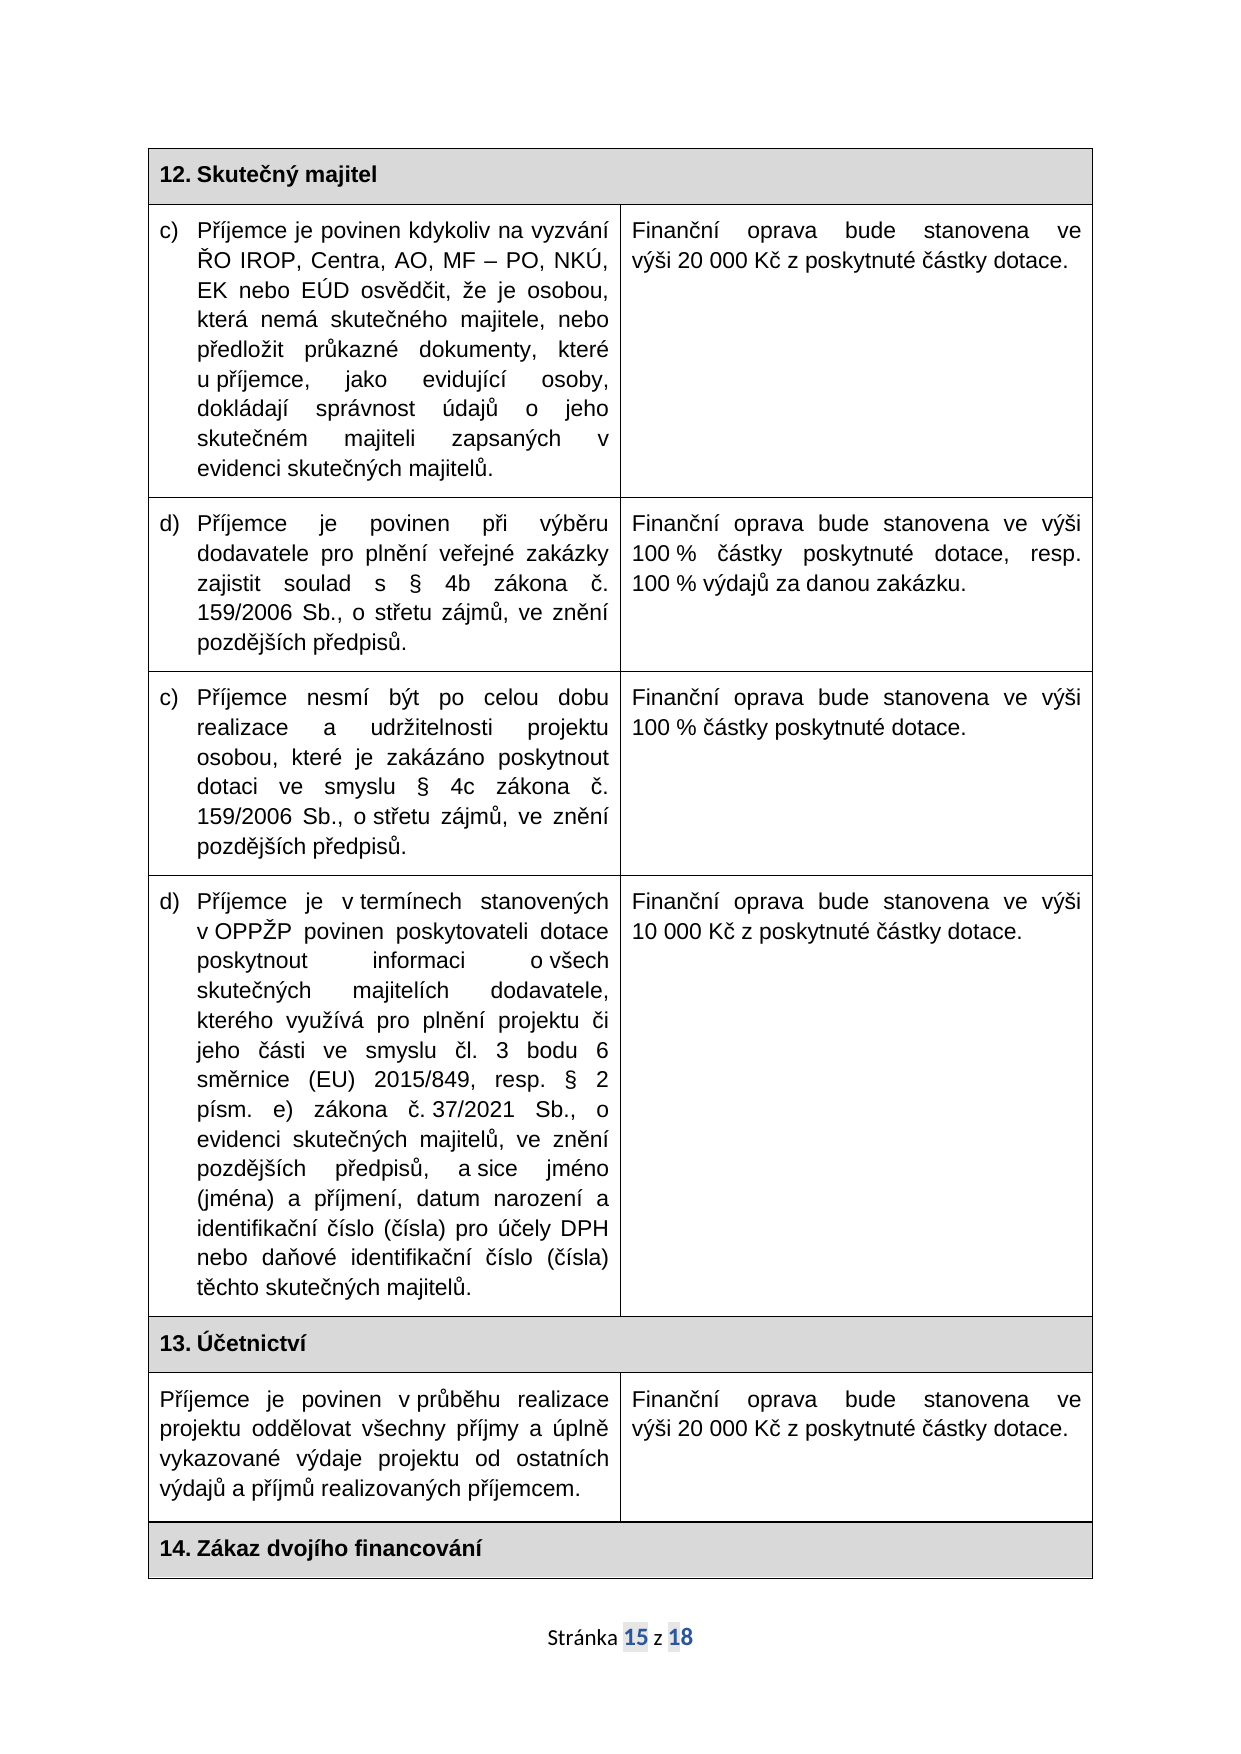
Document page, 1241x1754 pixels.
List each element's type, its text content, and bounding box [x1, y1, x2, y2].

table_cell Skutečný majitel [149, 149, 1092, 204]
table_cell Finanční oprava bude stanovena ve výši 100 % částky poskytnuté dotace, resp. 100 % výdajů za danou zakázku. [621, 498, 1092, 671]
table_cell Příjemce je povinen v průběhu realizace projektu oddělovat všechny příjmy a úplně vykazované výdaje projektu od ostatních výdajů a příjmů realizovaných příjemcem. [149, 1373, 620, 1521]
table_cell Finanční oprava bude stanovena ve výši 100 % částky poskytnuté dotace. [621, 672, 1092, 874]
table_cell Příjemce je v termínech stanovených v OPPŽP povinen poskytovateli dotace poskytnout informaci o všech skutečných majitelích dodavatele, kterého využívá pro plnění projektu či jeho části ve smyslu čl. 3 bodu 6 směrnice (EU) 2015/849, resp. § 2 písm. e) zákona č. 37/2021 Sb., o evidenci skutečných majitelů, ve znění pozdějších předpisů, a sice jméno (jména) a příjmení, datum narození a identifikační číslo (čísla) pro účely DPH nebo daňové identifikační číslo (čísla) těchto skutečných majitelů. [149, 876, 620, 1316]
table_cell Účetnictví [149, 1317, 1092, 1372]
table_cell Příjemce je povinen při výběru dodavatele pro plnění veřejné zakázky zajistit soulad s § 4b zákona č. 159/2006 Sb., o střetu zájmů, ve znění pozdějších předpisů. [149, 498, 620, 671]
table_cell Finanční oprava bude stanovena ve výši 20 000 Kč z poskytnuté částky dotace. [621, 1373, 1092, 1521]
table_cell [621, 205, 1092, 497]
table_cell Finanční oprava bude stanovena ve výši 10 000 Kč z poskytnuté částky dotace. [621, 876, 1092, 1316]
table_cell Příjemce je povinen kdykoliv na vyzvání ŘO IROP, Centra, AO, MF – PO, NKÚ, EK nebo EÚD osvědčit, že je osobou, která nemá skutečného majitele, nebo předložit průkazné dokumenty, které u příjemce, jako evidující osoby, dokládají správnost údajů o jeho skutečném majiteli zapsaných v evidenci skutečných majitelů. [149, 205, 620, 497]
table_cell Zákaz dvojího financování [149, 1523, 1092, 1577]
table_cell Příjemce nesmí být po celou dobu realizace a udržitelnosti projektu osobou, které je zakázáno poskytnout dotaci ve smyslu § 4c zákona č. 159/2006 Sb., o střetu zájmů, ve znění pozdějších předpisů. [149, 672, 620, 874]
